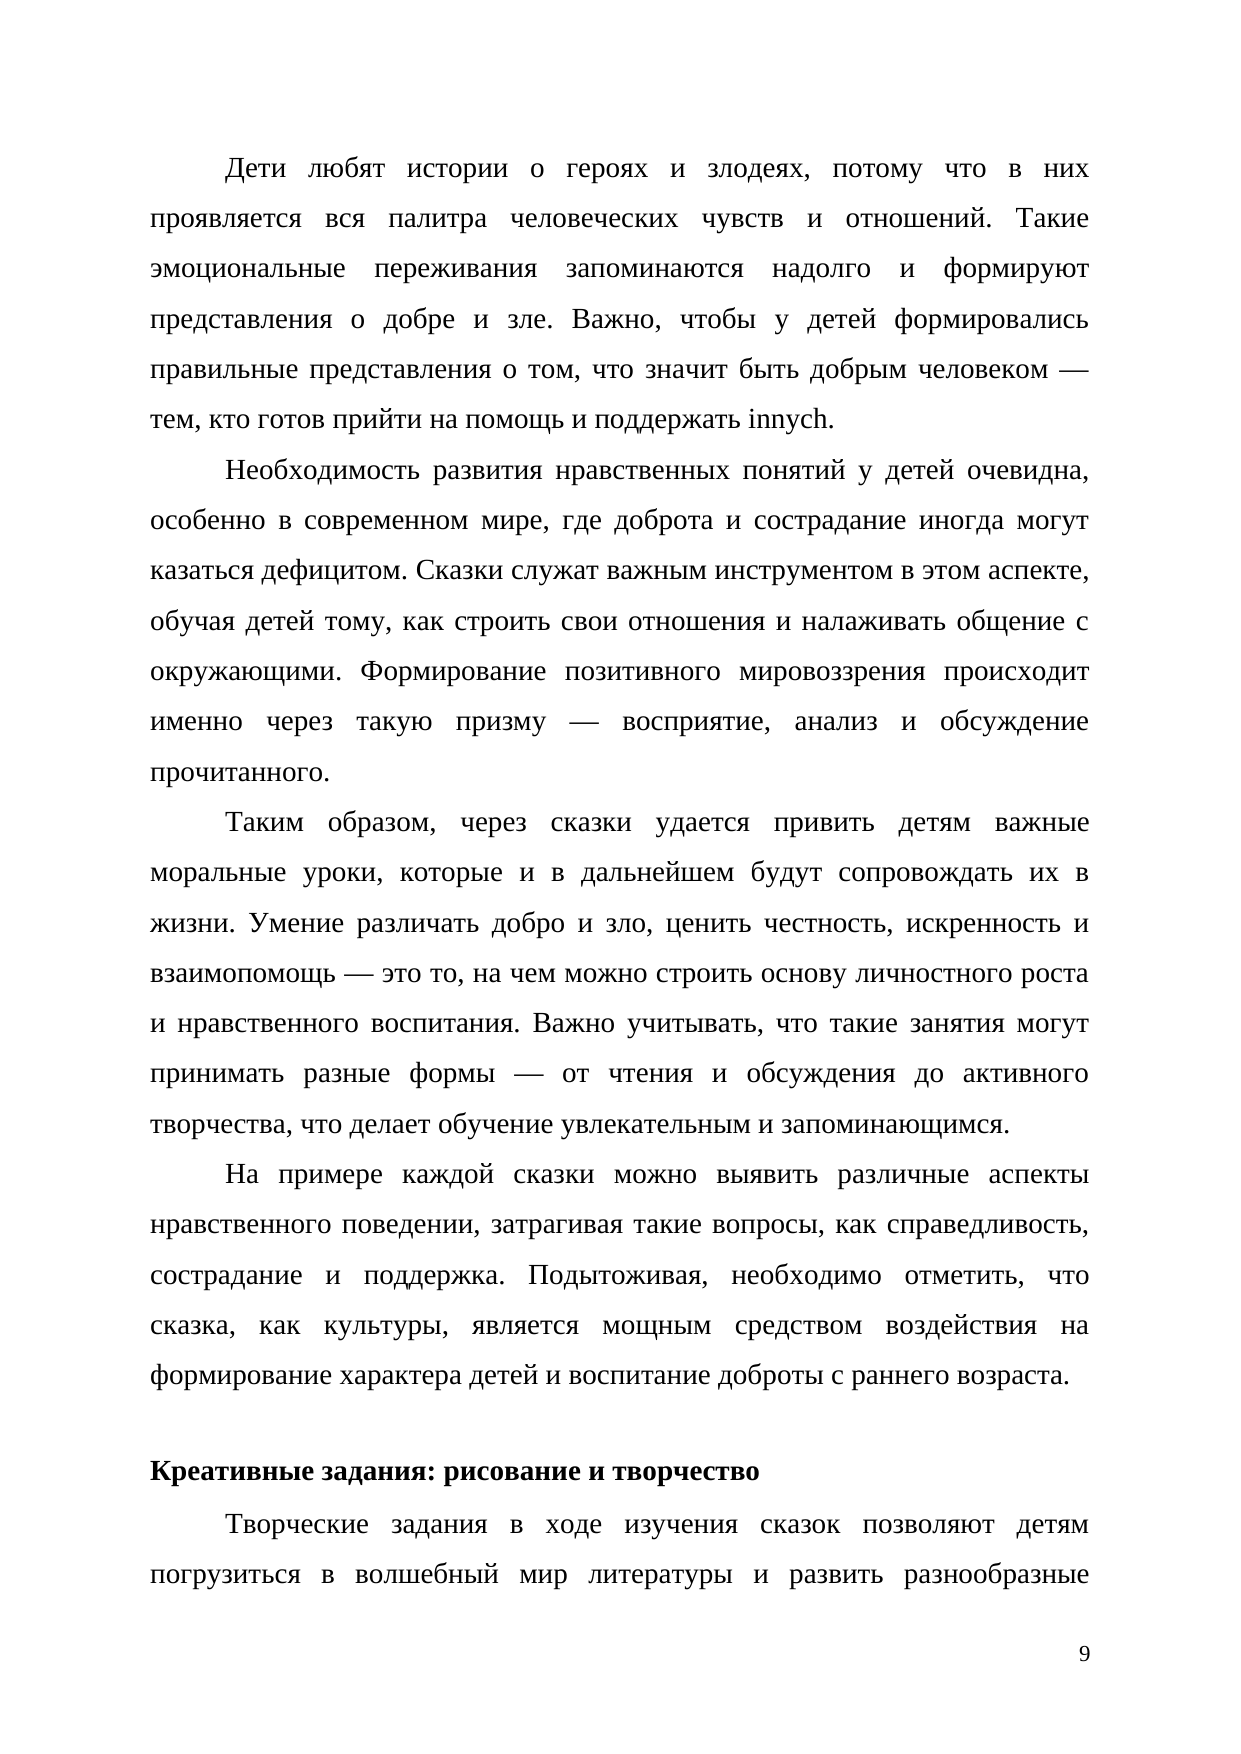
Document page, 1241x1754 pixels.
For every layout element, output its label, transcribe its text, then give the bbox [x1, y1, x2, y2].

text Креативные задания: рисование и творчество [150, 1453, 1090, 1486]
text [150, 1506, 1090, 1589]
text Таким образом, через сказки удается привить детям важные моральные уроки, которые и в дальнейшем будут сопровождать их в жизни. Умение различать добро и зло, ценить честность, искренность и взаимопомощь — это то, на чем можно строить основу личностного роста и нравственного воспитания. Важно учитывать, что такие занятия могут принимать разные формы — от чтения и обсуждения до активного творчества, что делает обучение увлекательным и запоминающимся. [150, 804, 1090, 1139]
text Необходимость развития нравственных понятий у детей очевидна, особенно в современном мире, где доброта и сострадание иногда могут казаться дефицитом. Сказки служат важным инструментом в этом аспекте, обучая детей тому, как строить свои отношения и налаживать общение с окружающими. Формирование позитивного мировоззрения происходит именно через такую призму — восприятие, анализ и обсуждение прочитанного. [150, 452, 1090, 787]
text На примере каждой сказки можно выявить различные аспекты нравственного поведении, затрагивая такие вопросы, как справедливость, сострадание и поддержка. Подытоживая, необходимо отметить, что сказка, как культуры, является мощным средством воздействия на формирование характера детей и воспитание доброты с раннего возраста. [150, 1156, 1090, 1391]
text Дети любят истории о героях и злодеях, потому что в них проявляется вся палитра человеческих чувств и отношений. Такие эмоциональные переживания запоминаются надолго и формируют представления о добре и зле. Важно, чтобы у детей формировались правильные представления о том, что значит быть добрым человеком — тем, кто готов прийти на помощь и поддержать innych. [150, 150, 1090, 435]
